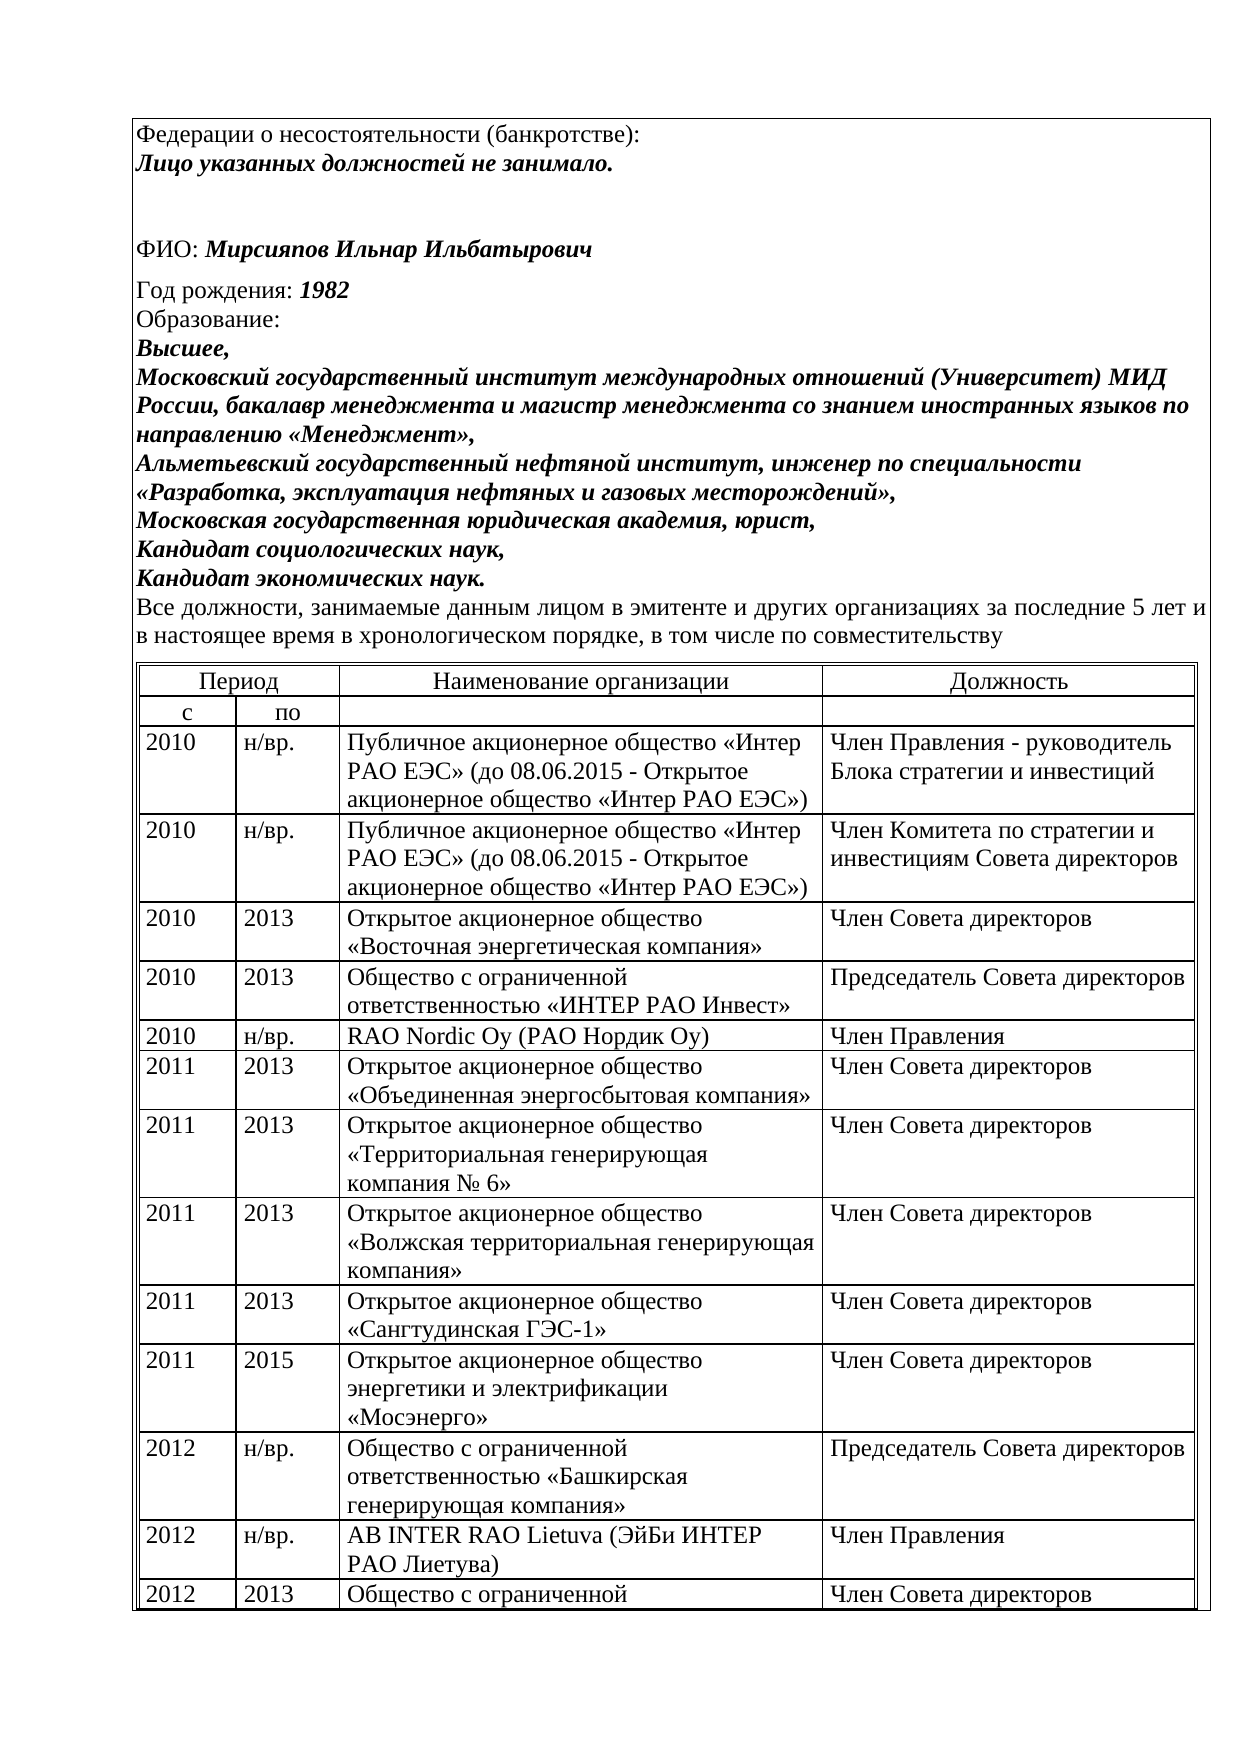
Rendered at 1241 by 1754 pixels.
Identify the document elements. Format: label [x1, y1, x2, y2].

table_cell [133, 119, 1210, 1610]
